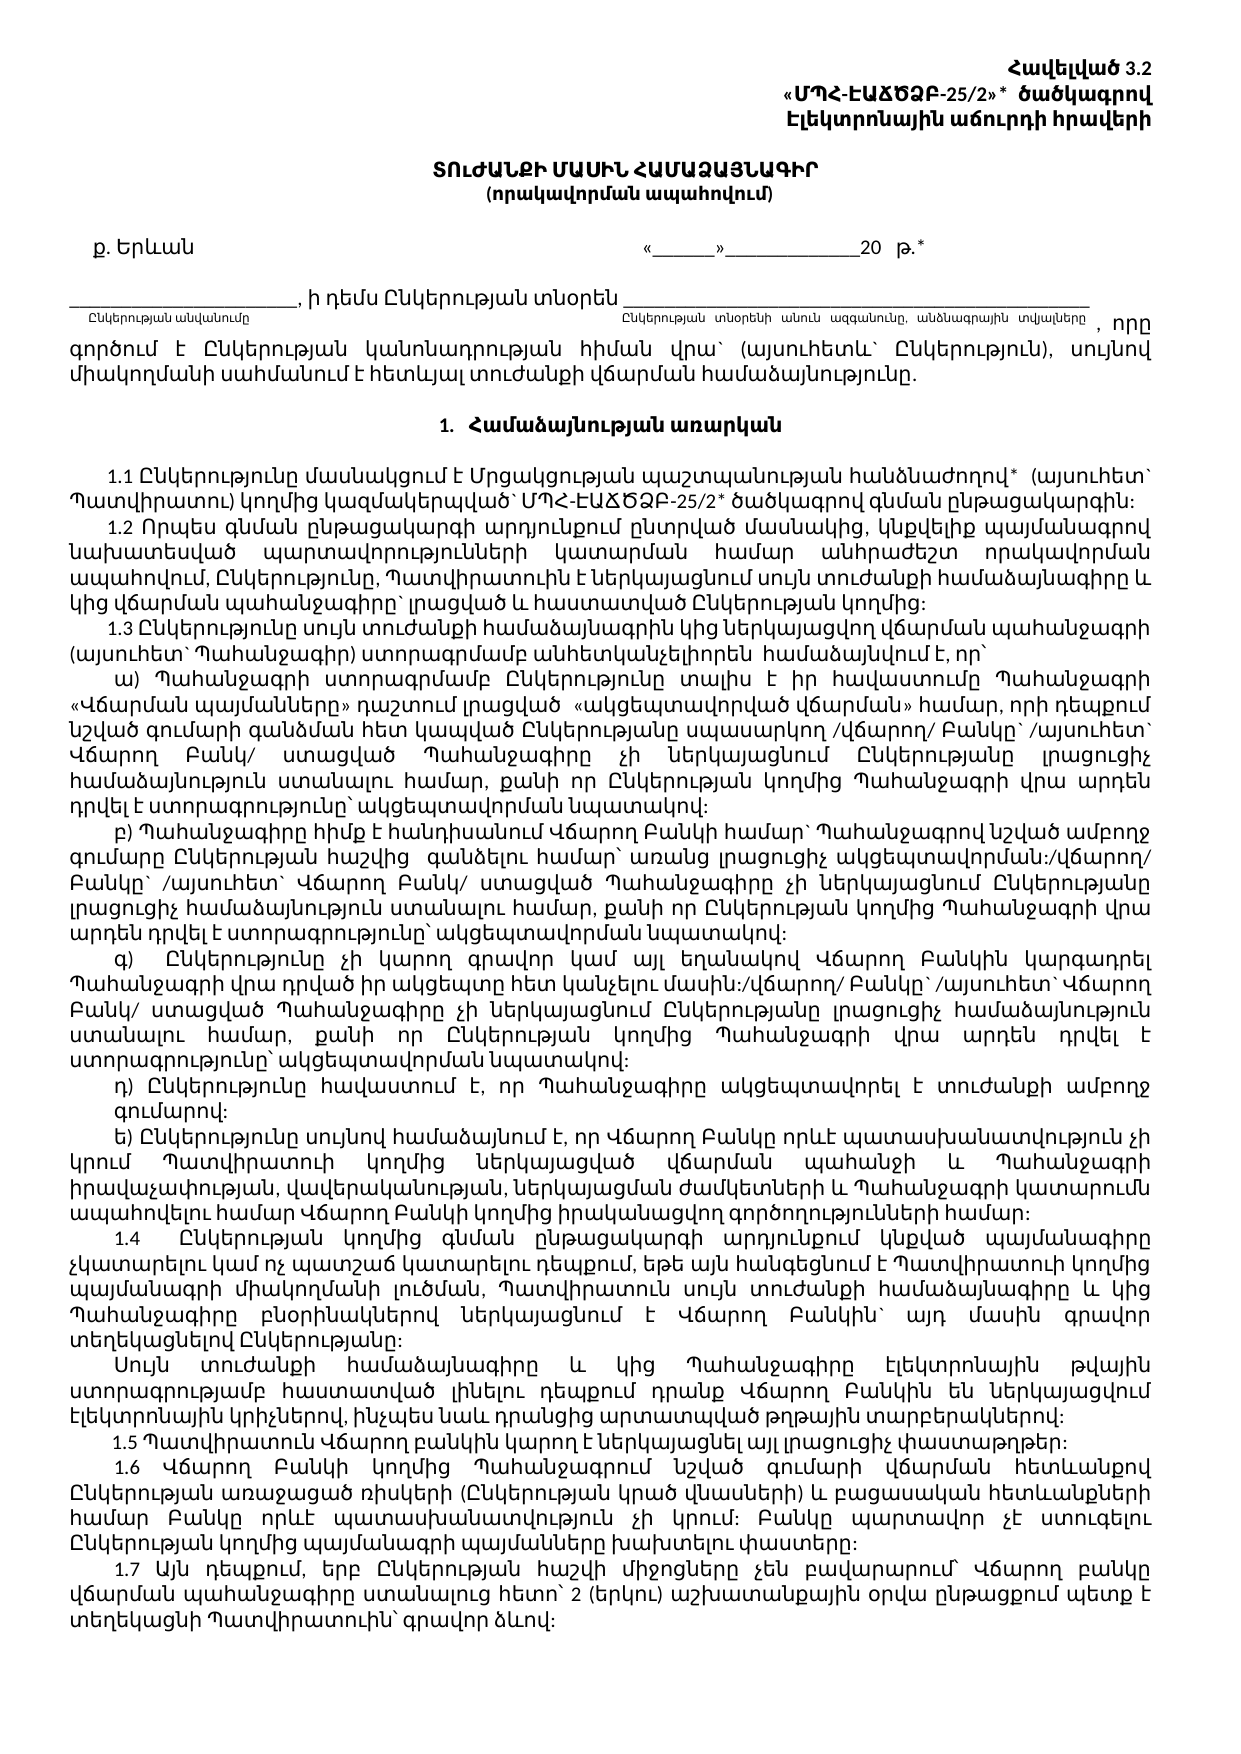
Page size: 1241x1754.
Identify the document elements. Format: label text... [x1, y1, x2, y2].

text Ընկերության անվանումը Ընկերության տնօրենի անուն ազգանունը, անձնագրային տվյալները , որը գործում է Ընկերության կանոնադրության հիման վրա` (այսուհետև` Ընկերություն), սույնով միակողմանի սահմանում է հետևյալ տուժանքի վճարման համաձայնությունը. [69, 311, 1152, 387]
text 1.5 Պատվիրատուն Վճարող բանկին կարող է ներկայացնել այլ լրացուցիչ փաստաթղթեր: [69, 1429, 1152, 1454]
text Էլեկտրոնային աճուրդի հրավերի [69, 106, 1152, 132]
text ք. Երևան «______»_____________20 թ.* [69, 234, 1152, 260]
text ա) Պահանջագրի ստորագրմամբ Ընկերությունը տալիս է իր հավաստումը Պահանջագրի «Վճարման պայմանները» դաշտում լրացված «ակցեպտավորված վճարման» համար, որի դեպքում նշված գումարի գանձման հետ կապված Ընկերությանը սպասարկող /վճարող/ Բանկը` /այսուհետ` Վճարող Բանկ/ ստացված Պահանջագիրը չի ներկայացնում Ընկերությանը լրացուցիչ համաձայնություն ստանալու համար, քանի որ Ընկերության կողմից Պահանջագրի վրա արդեն դրվել է ստորագրությունը՝ ակցեպտավորման նպատակով: [69, 666, 1152, 819]
text դ) Ընկերությունը հավաստում է, որ Պահանջագիրը ակցեպտավորել է տուժանքի ամբողջ գումարով: [113, 1073, 1152, 1124]
text 1.7 Այն դեպքում, երբ Ընկերության հաշվի միջոցները չեն բավարարում՝ Վճարող բանկը վճարման պահանջագիրը ստանալուց հետո՝ 2 (երկու) աշխատանքային օրվա ընթացքում պետք է տեղեկացնի Պատվիրատուին՝ գրավոր ձևով: [69, 1556, 1152, 1632]
text 1.3 Ընկերությունը սույն տուժանքի համաձայնագրին կից ներկայացվող վճարման պահանջագրի (այսուհետ` Պահանջագիր) ստորագրմամբ անհետկանչելիորեն համաձայնվում է, որ՝ [69, 616, 1152, 666]
text գ) Ընկերությունը չի կարող գրավոր կամ այլ եղանակով Վճարող Բանկին կարգադրել Պահանջագրի վրա դրված իր ակցեպտը հետ կանչելու մասին:/վճարող/ Բանկը` /այսուհետ` Վճարող Բանկ/ ստացված Պահանջագիրը չի ներկայացնում Ընկերությանը լրացուցիչ համաձայնություն ստանալու համար, քանի որ Ընկերության կողմից Պահանջագրի վրա արդեն դրվել է ստորագրությունը՝ ակցեպտավորման նպատակով: [69, 946, 1152, 1073]
text Հավելված 3.2 [69, 56, 1152, 81]
text բ) Պահանջագիրը հիմք է հանդիսանում Վճարող Բանկի համար` Պահանջագրով նշված ամբողջ գումարը Ընկերության հաշվից գանձելու համար՝ առանց լրացուցիչ ակցեպտավորման:/վճարող/ Բանկը` /այսուհետ` Վճարող Բանկ/ ստացված Պահանջագիրը չի ներկայացնում Ընկերությանը լրացուցիչ համաձայնություն ստանալու համար, քանի որ Ընկերության կողմից Պահանջագրի վրա արդեն դրվել է ստորագրությունը՝ ակցեպտավորման նպատակով: [69, 819, 1152, 946]
text 1.2 Որպես գնման ընթացակարգի արդյունքում ընտրված մասնակից, կնքվելիք պայմանագրով նախատեսված պարտավորությունների կատարման համար անհրաժեշտ որակավորման ապահովում, Ընկերությունը, Պատվիրատուին է ներկայացնում սույն տուժանքի համաձայնագիրը և կից վճարման պահանջագիրը` լրացված և հաստատված Ընկերության կողմից: [69, 514, 1152, 616]
text 1.4 Ընկերության կողմից գնման ընթացակարգի արդյունքում կնքված պայմանագիրը չկատարելու կամ ոչ պատշաճ կատարելու դեպքում, եթե այն հանգեցնում է Պատվիրատուի կողմից պայմանագրի միակողմանի լուծման, Պատվիրատուն սույն տուժանքի համաձայնագիրը և կից Պահանջագիրը բնօրինակներով ներկայացնում է Վճարող Բանկին` այդ մասին գրավոր տեղեկացնելով Ընկերությանը: [69, 1226, 1152, 1353]
text 1.6 Վճարող Բանկի կողմից Պահանջագրում նշված գումարի վճարման հետևանքով Ընկերության առաջացած ռիսկերի (Ընկերության կրած վնասների) և բացասական հետևանքների համար Բանկը որևէ պատասխանատվություն չի կրում: Բանկը պարտավոր չէ ստուգելու Ընկերության կողմից պայմանագրի պայմանները խախտելու փաստերը: [69, 1454, 1152, 1556]
text ՏՈւԺԱՆՔԻ ՄԱՍԻՆ ՀԱՄԱՁԱՅՆԱԳԻՐ [69, 157, 1152, 183]
text Սույն տուժանքի համաձայնագիրը և կից Պահանջագիրը էլեկտրոնային թվային ստորագրությամբ հաստատված լինելու դեպքում դրանք Վճարող Բանկին են ներկայացվում էլեկտրոնային կրիչներով, ինչպես նաև դրանցից արտատպված թղթային տարբերակներով: [69, 1353, 1152, 1429]
text (որակավորման ապահովում) [69, 183, 1152, 206]
text 1. Համաձայնության առարկան [69, 412, 1152, 438]
text «ՄՊՀ-ԷԱՃԾՁԲ-25/2»* ծածկագրով [69, 81, 1152, 106]
text ե) Ընկերությունը սույնով համաձայնում է, որ Վճարող Բանկը որևէ պատասխանատվություն չի կրում Պատվիրատուի կողմից ներկայացված վճարման պահանջի և Պահանջագրի իրավաչափության, վավերականության, ներկայացման ժամկետների և Պահանջագրի կատարումն ապահովելու համար Վճարող Բանկի կողմից իրականացվող գործողությունների համար: [69, 1124, 1152, 1226]
text ______________________, ի դեմս Ընկերության տնօրեն _____________________________________________ [69, 285, 1152, 311]
text 1.1 Ընկերությունը մասնակցում է Մրցակցության պաշտպանության հանձնաժողով* (այսուհետ` Պատվիրատու) կողմից կազմակերպված` ՄՊՀ-ԷԱՃԾՁԲ-25/2* ծածկագրով գնման ընթացակարգին: [69, 463, 1152, 514]
